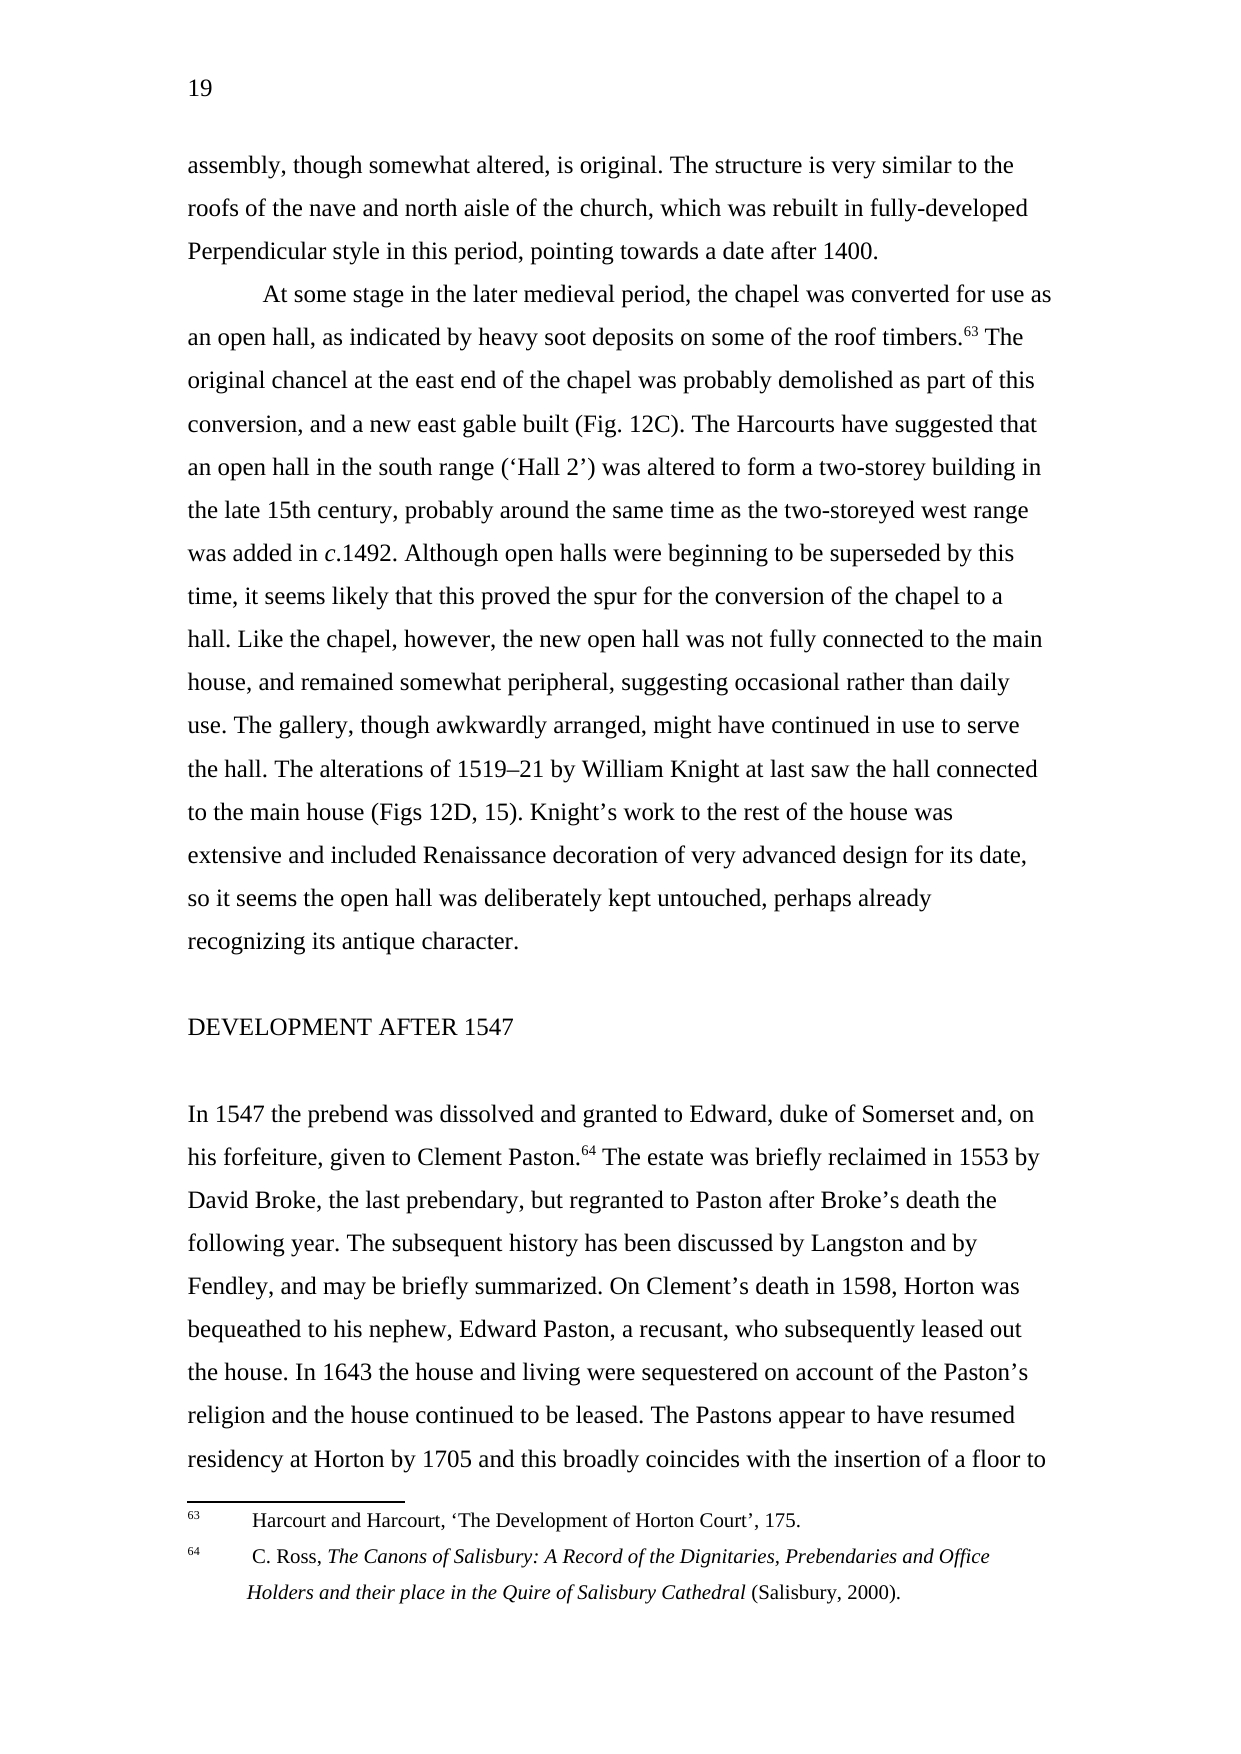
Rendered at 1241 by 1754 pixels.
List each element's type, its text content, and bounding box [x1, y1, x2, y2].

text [187, 1099, 1053, 1472]
text DEVELOPMENT AFTER 1547 [187, 1012, 1053, 1041]
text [187, 150, 1053, 265]
text At some stage in the later medieval period, the chapel was converted for use as an open hall, as indicated by heavy soot deposits on some of the roof timbers. The original chancel at the east end of the chapel was probably demolished as part of this conversion, and a new east gable built (Fig. 12C). The Harcourts have suggested that an open hall in the south range (‘Hall 2’) was altered to form a two-storey building in the late 15th century, probably around the same time as the two-storeyed west range was added in c.1492. Although open halls were beginning to be superseded by this time, it seems likely that this proved the spur for the conversion of the chapel to a hall. Like the chapel, however, the new open hall was not fully connected to the main house, and remained somewhat peripheral, suggesting occasional rather than daily use. The gallery, though awkwardly arranged, might have continued in use to serve the hall. The alterations of 1519–21 by William Knight at last saw the hall connected to the main house (Figs 12D, 15). Knight’s work to the rest of the house was extensive and included Renaissance decoration of very advanced design for its date, so it seems the open hall was deliberately kept untouched, perhaps already recognizing its antique character. [187, 279, 1053, 955]
